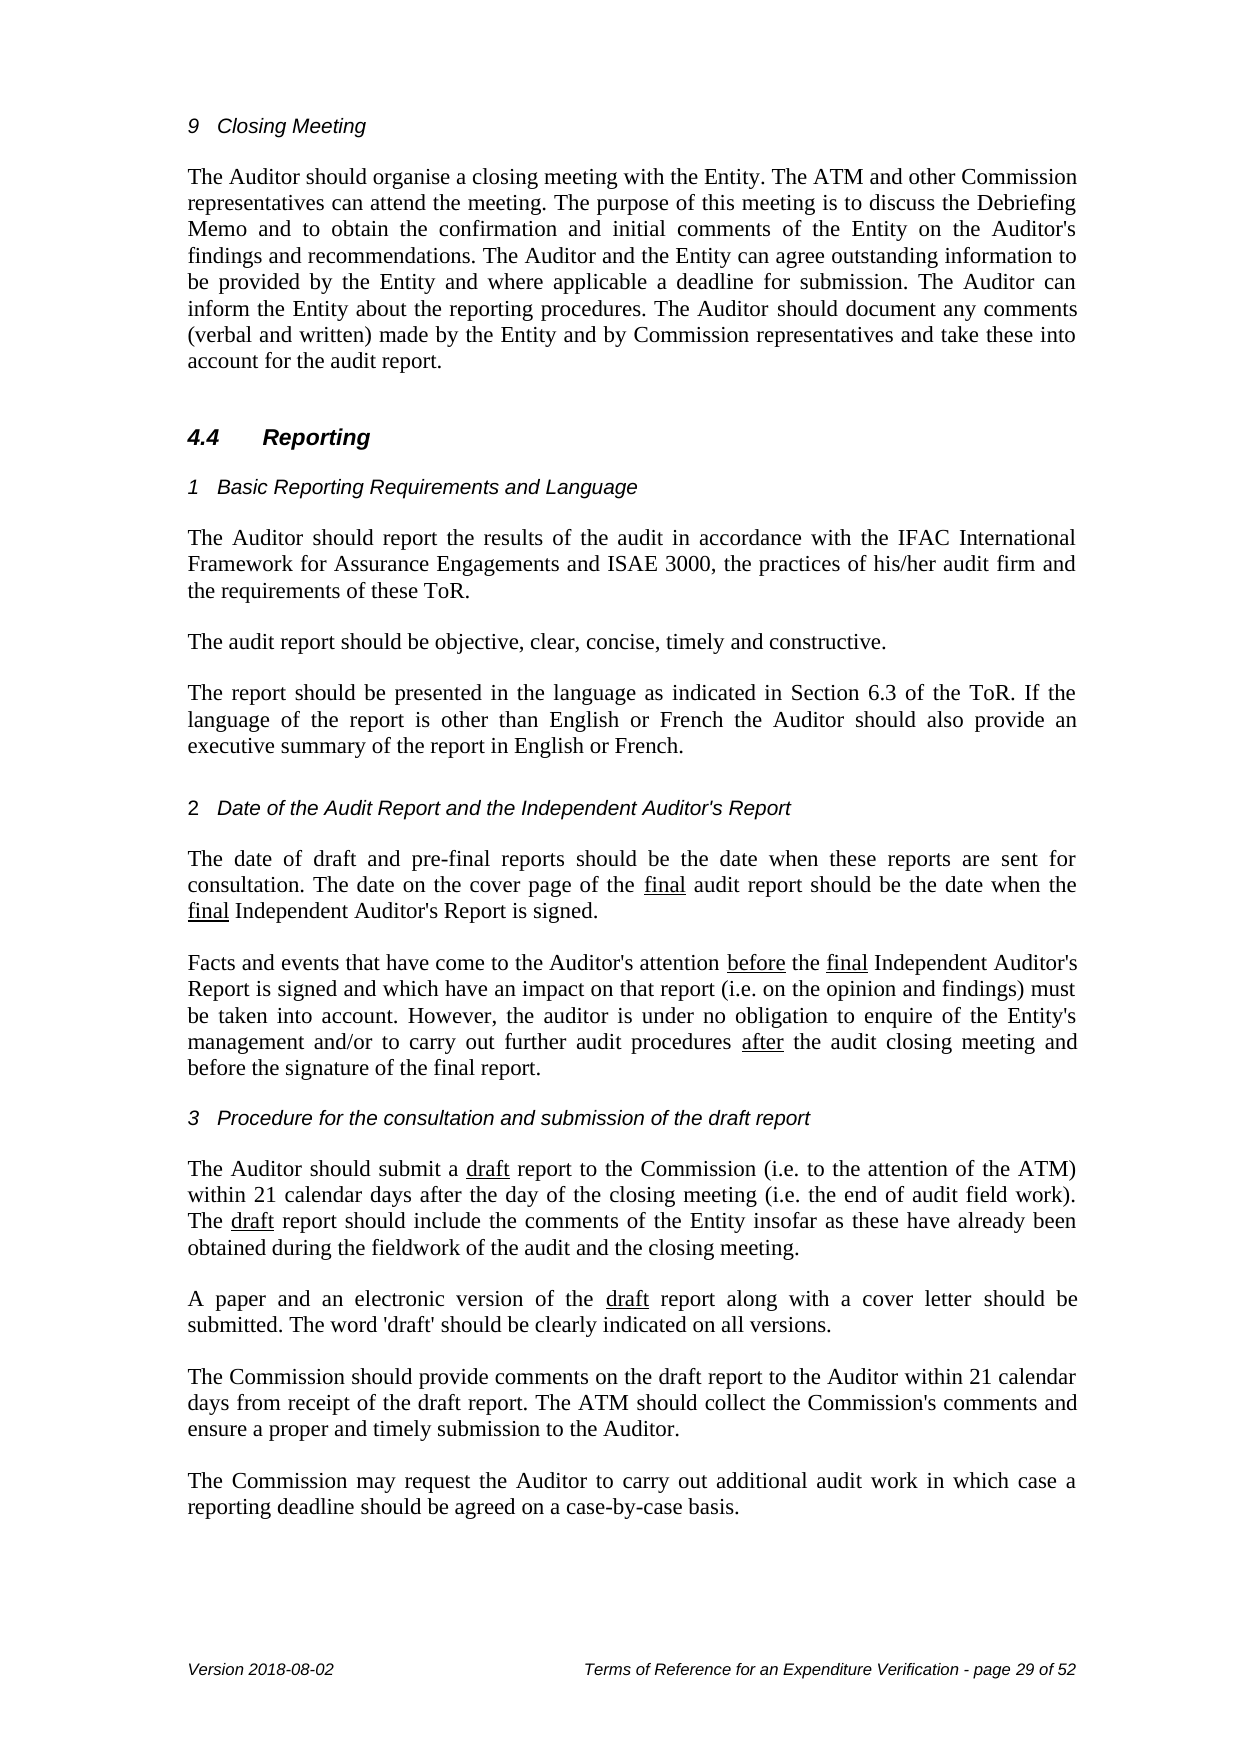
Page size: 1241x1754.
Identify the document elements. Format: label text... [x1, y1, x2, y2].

text Facts and events that have come to the Auditor's attention before the final Independent Auditor's Report is signed and which have an impact on that report (i.e. on the opinion and findings) must be taken into account. However, the auditor is under no obligation to enquire of the Entity's management and/or to carry out further audit procedures after the audit closing meeting and before the signature of the final report. [187, 949, 1078, 1081]
text The audit report should be objective, clear, concise, timely and constructive. [187, 628, 1078, 654]
text The date of draft and pre-final reports should be the date when these reports are sent for consultation. The date on the cover page of the final audit report should be the date when the final Independent Auditor's Report is signed. [187, 845, 1078, 924]
text 3 Procedure for the consultation and submission of the draft report [187, 1106, 1078, 1130]
text A paper and an electronic version of the draft report along with a cover letter should be submitted. The word 'draft' should be clearly indicated on all versions. [187, 1285, 1078, 1338]
text The Auditor should submit a draft report to the Commission (i.e. to the attention of the ATM) within 21 calendar days after the day of the closing meeting (i.e. the end of audit field work). The draft report should include the comments of the Entity insofar as these have already been obtained during the fieldwork of the audit and the closing meeting. [187, 1155, 1078, 1260]
text The Commission should provide comments on the draft report to the Auditor within 21 calendar days from receipt of the draft report. The ATM should collect the Commission's comments and ensure a proper and timely submission to the Auditor. [187, 1363, 1078, 1442]
text The report should be presented in the language as indicated in Section 6.3 of the ToR. If the language of the report is other than English or French the Auditor should also provide an executive summary of the report in English or French. [187, 679, 1078, 758]
text The Auditor should report the results of the audit in accordance with the IFAC International Framework for Assurance Engagements and ISAE 3000, the practices of his/her audit firm and the requirements of these ToR. [187, 524, 1078, 603]
text The Commission may request the Auditor to carry out additional audit work in which case a reporting deadline should be agreed on a case-by-case basis. [187, 1467, 1078, 1519]
text 4.4 Reporting [187, 424, 1078, 450]
text The Auditor should organise a closing meeting with the Entity. The ATM and other Commission representatives can attend the meeting. The purpose of this meeting is to discuss the Debriefing Memo and to obtain the confirmation and initial comments of the Entity on the Auditor's findings and recommendations. The Auditor and the Entity can agree outstanding information to be provided by the Entity and where applicable a deadline for submission. The Auditor can inform the Entity about the reporting procedures. The Auditor should document any comments (verbal and written) made by the Entity and by Commission representatives and take these into account for the audit report. [187, 163, 1078, 374]
text 2 Date of the Audit Report and the Independent Auditor's Report [187, 796, 1078, 820]
text 9 Closing Meeting [187, 114, 1078, 138]
text 1 Basic Reporting Requirements and Language [187, 475, 1078, 499]
